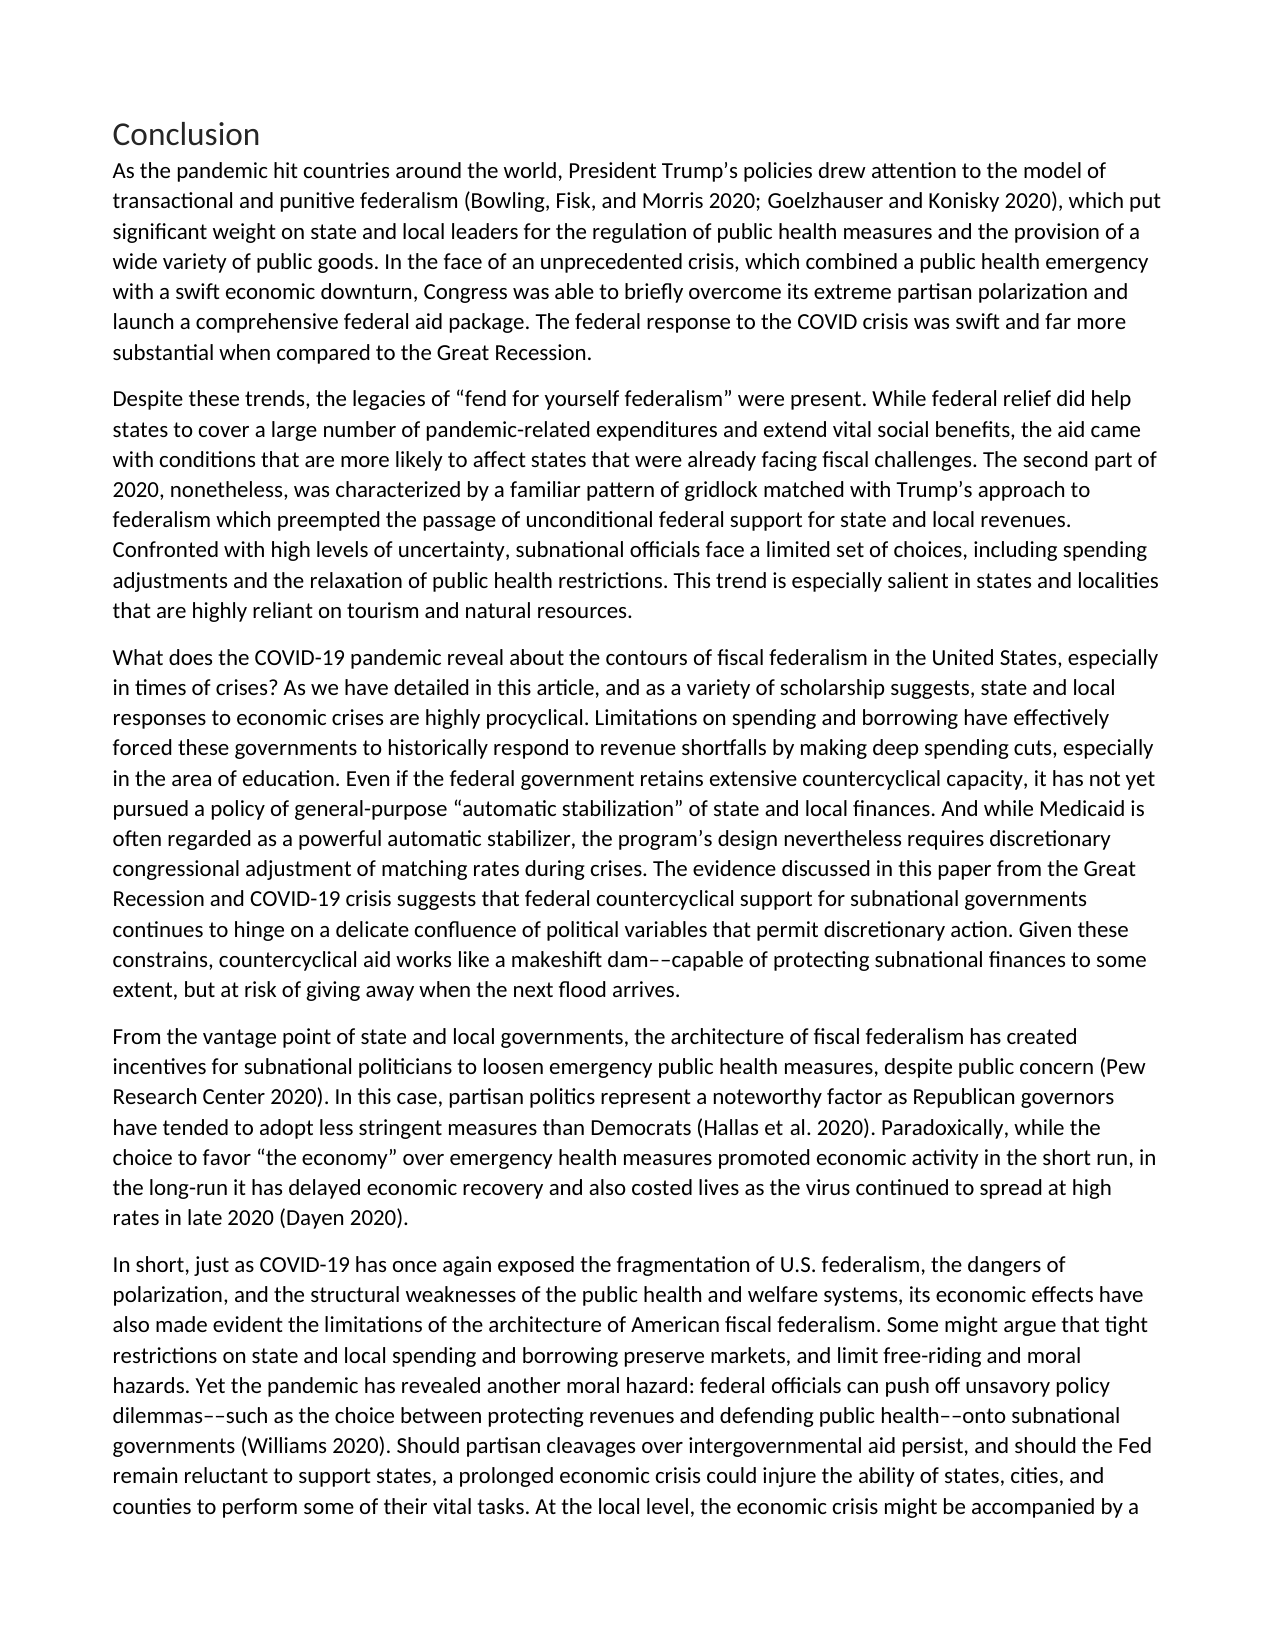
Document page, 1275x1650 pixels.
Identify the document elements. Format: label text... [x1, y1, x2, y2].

text What does the COVID-19 pandemic reveal about the contours of fiscal federalism in the United States, especially in times of crises? As we have detailed in this article, and as a variety of scholarship suggests, state and local responses to economic crises are highly procyclical. Limitations on spending and borrowing have effectively forced these governments to historically respond to revenue shortfalls by making deep spending cuts, especially in the area of education. Even if the federal government retains extensive countercyclical capacity, it has not yet pursued a policy of general-purpose “automatic stabilization” of state and local finances. And while Medicaid is often regarded as a powerful automatic stabilizer, the program’s design nevertheless requires discretionary congressional adjustment of matching rates during crises. The evidence discussed in this paper from the Great Recession and COVID-19 crisis suggests that federal countercyclical support for subnational governments continues to hinge on a delicate confluence of political variables that permit discretionary action. Given these constrains, countercyclical aid works like a makeshift dam––capable of protecting subnational finances to some extent, but at risk of giving away when the next flood arrives. [112, 643, 1162, 1003]
text As the pandemic hit countries around the world, President Trump’s policies drew attention to the model of transactional and punitive federalism (Bowling, Fisk, and Morris 2020; Goelzhauser and Konisky 2020), which put significant weight on state and local leaders for the regulation of public health measures and the provision of a wide variety of public goods. In the face of an unprecedented crisis, which combined a public health emergency with a swift economic downturn, Congress was able to briefly overcome its extreme partisan polarization and launch a comprehensive federal aid package. The federal response to the COVID crisis was swift and far more substantial when compared to the Great Recession. [112, 156, 1162, 366]
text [112, 1250, 1162, 1520]
text From the vantage point of state and local governments, the architecture of fiscal federalism has created incentives for subnational politicians to loosen emergency public health measures, despite public concern (Pew Research Center 2020). In this case, partisan politics represent a noteworthy factor as Republican governors have tended to adopt less stringent measures than Democrats (Hallas et al. 2020). Paradoxically, while the choice to favor “the economy” over emergency health measures promoted economic activity in the short run, in the long-run it has delayed economic recovery and also costed lives as the virus continued to spread at high rates in late 2020 (Dayen 2020). [112, 1022, 1162, 1231]
subtitle Conclusion [112, 112, 1162, 153]
text Despite these trends, the legacies of “fend for yourself federalism” were present. While federal relief did help states to cover a large number of pandemic-related expenditures and extend vital social benefits, the aid came with conditions that are more likely to affect states that were already facing fiscal challenges. The second part of 2020, nonetheless, was characterized by a familiar pattern of gridlock matched with Trump’s approach to federalism which preempted the passage of unconditional federal support for state and local revenues. Confronted with high levels of uncertainty, subnational officials face a limited set of choices, including spending adjustments and the relaxation of public health restrictions. This trend is especially salient in states and localities that are highly reliant on tourism and natural resources. [112, 384, 1162, 624]
